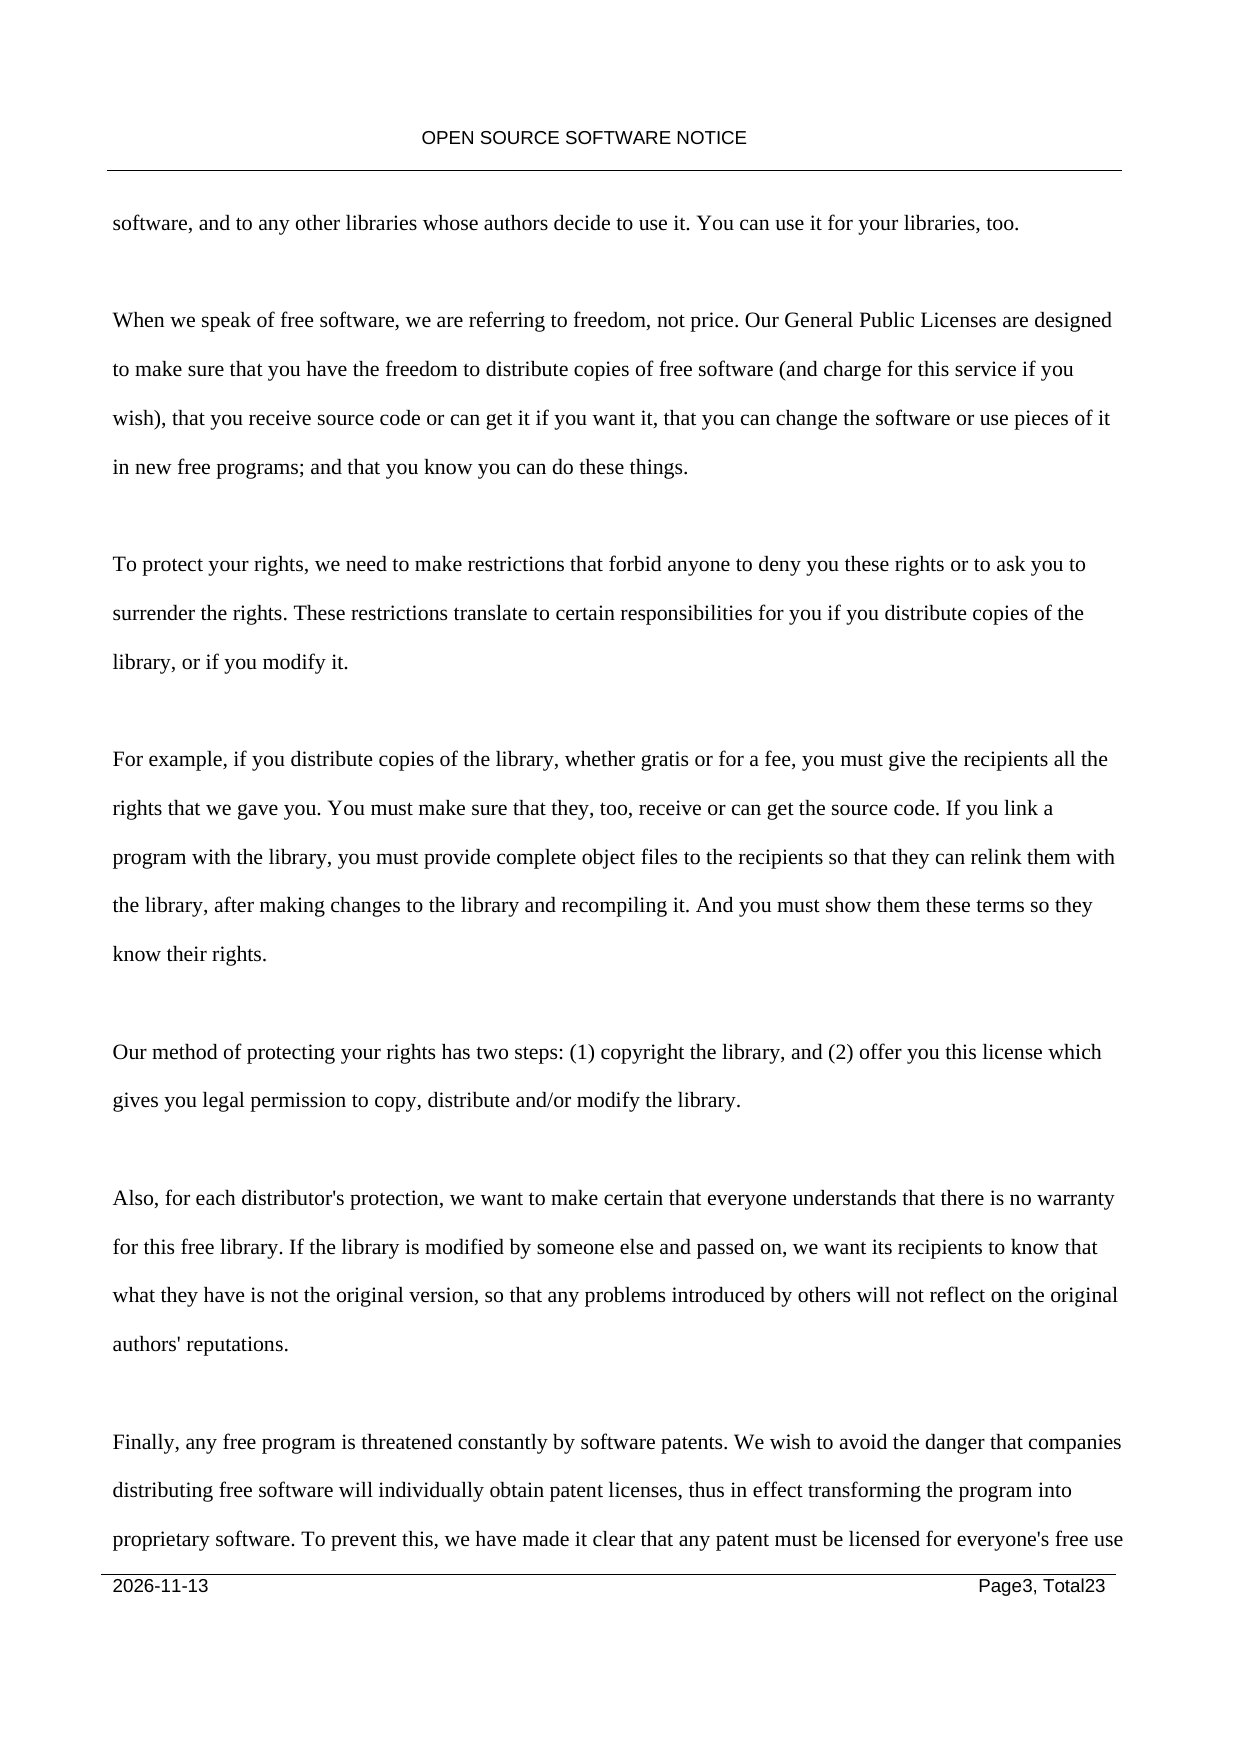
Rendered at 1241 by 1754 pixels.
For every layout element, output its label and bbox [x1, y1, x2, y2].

text [112, 206, 1128, 1555]
